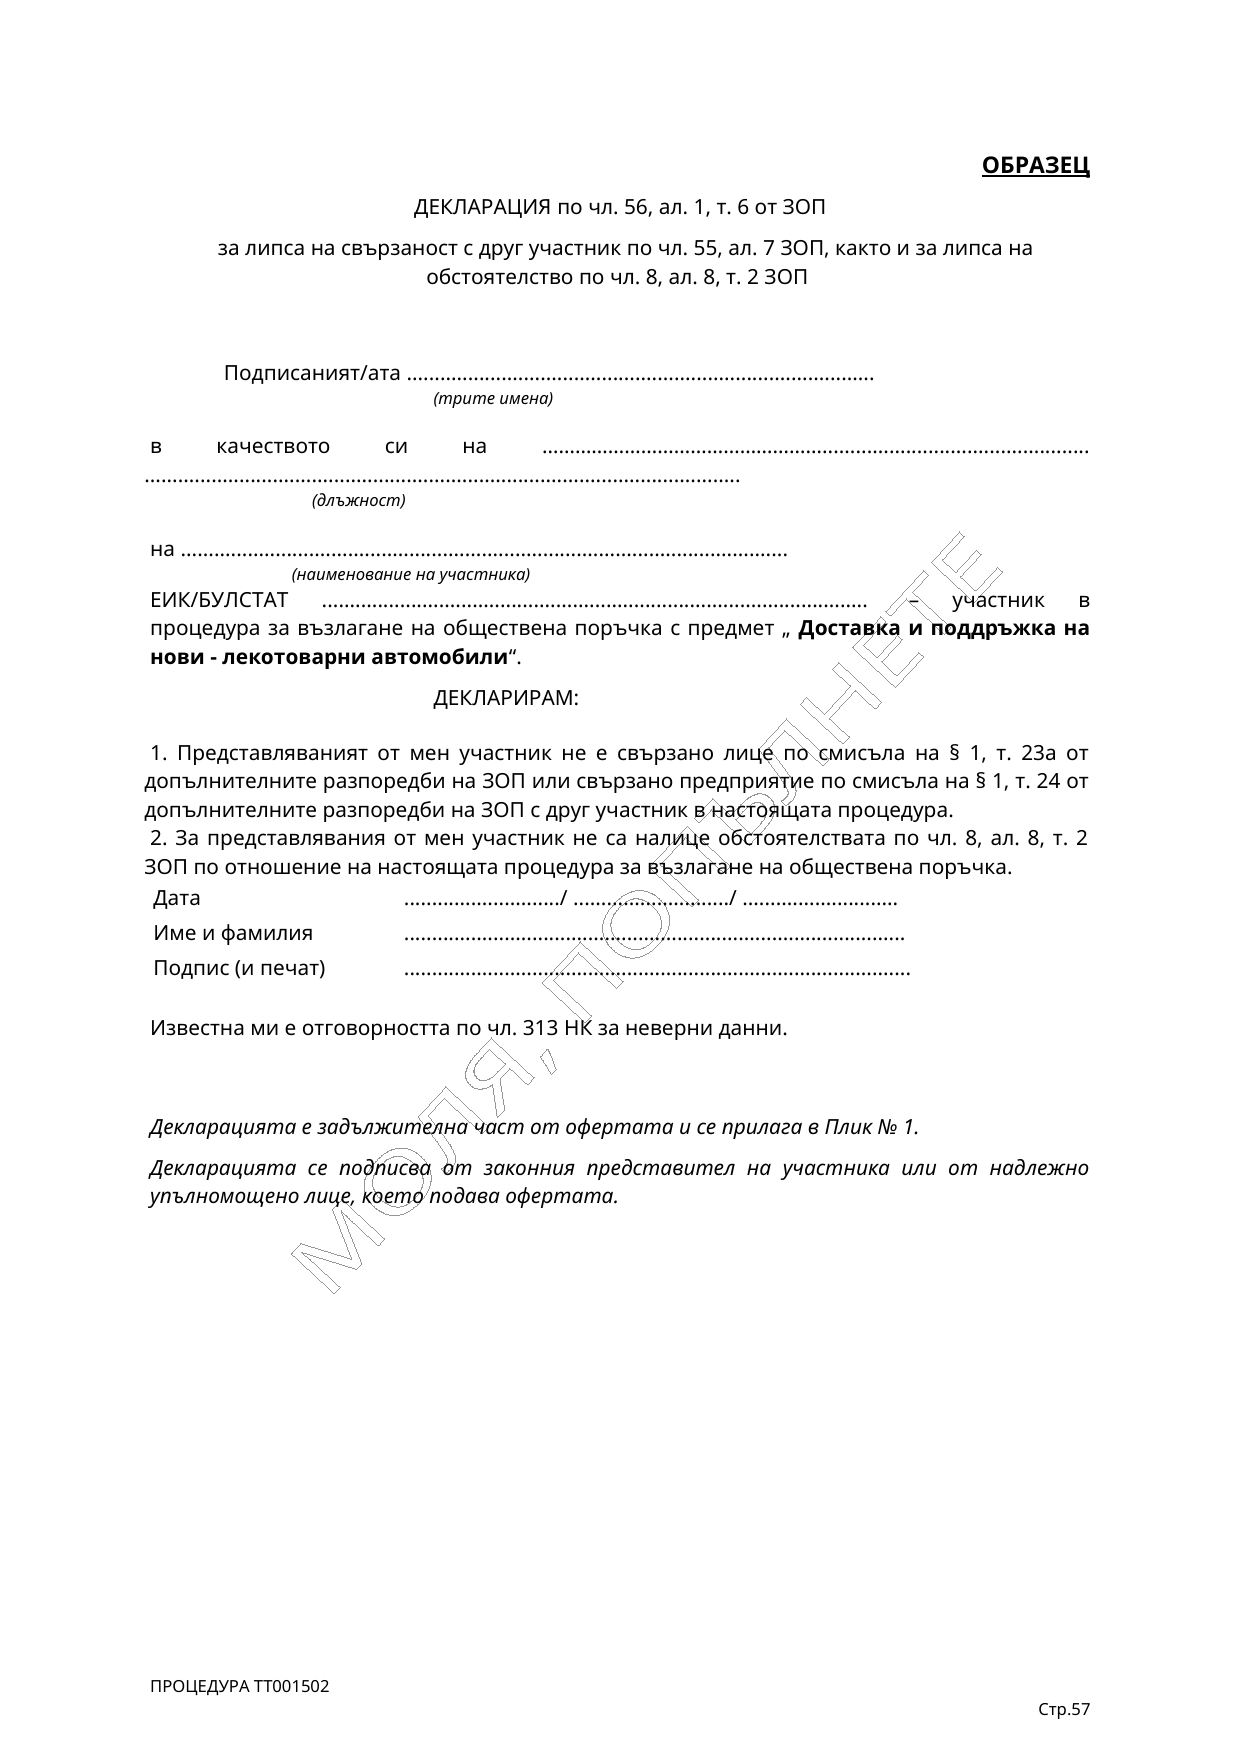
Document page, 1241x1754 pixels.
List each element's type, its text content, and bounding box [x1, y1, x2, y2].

table_cell Подпис (и печат) [150, 950, 401, 984]
table_cell ........................................................................................... [401, 950, 1096, 984]
text (наименование на участника) [250, 562, 1090, 585]
text в качеството си на ……………………………………………................................................ ........................................................................................................... [144, 432, 1090, 488]
table_header ............................/ ............................/ ............................ [401, 880, 1096, 915]
text (длъжност) [144, 488, 1090, 511]
text Декларацията е задължителна част от офертата и се прилага в Плик № 1. [150, 1112, 1090, 1140]
text ОБРАЗЕЦ [150, 149, 1090, 180]
text 2. За представлявания от мен участник не са налице обстоятелствата по чл. 8, ал. 8, т. 2 ЗОП по отношение на настоящата процедура за възлагане на обществена поръчка. [144, 823, 1090, 880]
table_header Дата [150, 880, 401, 915]
text Известна ми е отговорността по чл. 313 НК за неверни данни. [150, 1013, 1090, 1042]
text Декларацията се подписва от законния представител на участника или от надлежно упълномощено лице, което подава офертата. [150, 1153, 1090, 1210]
text ДЕКЛАРИРАМ: [392, 683, 1090, 711]
table_cell .......................................................................................... [401, 915, 1096, 949]
text 1. Представляваният от мен участник не е свързано лице по смисъла на § 1, т. 23а от допълнителните разпоредби на ЗОП или свързано предприятие по смисъла на § 1, т. 24 от допълнителните разпоредби на ЗОП с друг участник в настоящата процедура. [144, 738, 1090, 823]
text ЕИК/БУЛСТАТ .................................................................................................. – участник в процедура за възлагане на обществена поръчка с предмет „ Доставка и поддръжка на нови - лекотоварни автомобили“. [150, 585, 1090, 670]
text (трите имена) [392, 386, 1090, 409]
text на ............................................................................................................. [144, 534, 1090, 562]
text Подписаният/ата .................................................................................... [144, 358, 1090, 386]
table_cell Име и фамилия [150, 915, 401, 949]
text за липса на свързаност с друг участник по чл. 55, ал. 7 ЗОП, както и за липса на обстоятелство по чл. 8, ал. 8, т. 2 ЗОП [144, 233, 1090, 290]
text ДЕКЛАРАЦИЯ по чл. 56, ал. 1, т. 6 от ЗОП [144, 192, 1090, 221]
